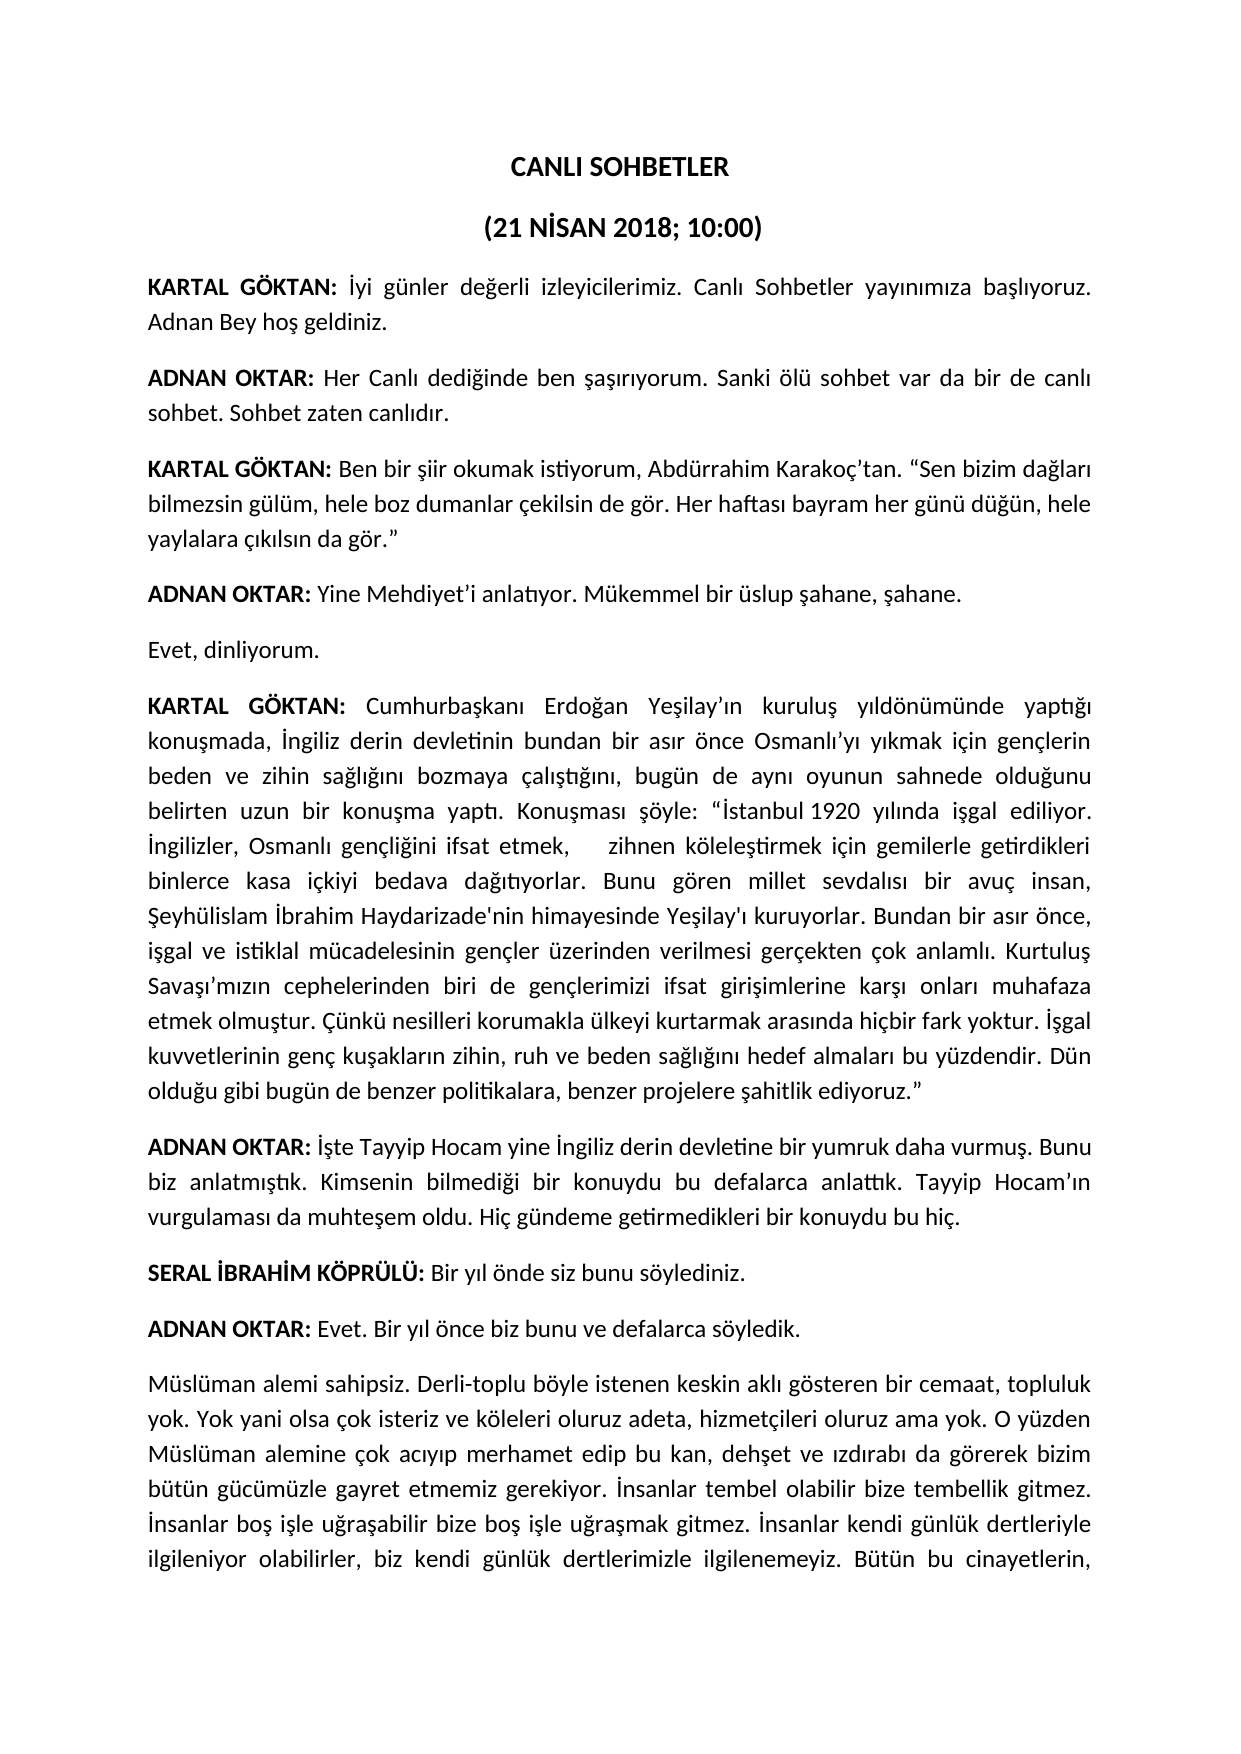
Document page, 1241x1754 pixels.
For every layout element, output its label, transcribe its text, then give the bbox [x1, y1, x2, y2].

text ADNAN OKTAR: Her Canlı dediğinde ben şaşırıyorum. Sanki ölü sohbet var da bir de canlı sohbet. Sohbet zaten canlıdır. [148, 362, 1093, 427]
text SERAL İBRAHİM KÖPRÜLÜ: Bir yıl önde siz bunu söylediniz. [148, 1257, 1093, 1287]
text ADNAN OKTAR: İşte Tayyip Hocam yine İngiliz derin devletine bir yumruk daha vurmuş. Bunu biz anlatmıştık. Kimsenin bilmediği bir konuydu bu defalarca anlattık. Tayyip Hocam’ın vurgulaması da muhteşem oldu. Hiç gündeme getirmedikleri bir konuydu bu hiç. [148, 1131, 1093, 1232]
text ADNAN OKTAR: Evet. Bir yıl önce biz bunu ve defalarca söyledik. [148, 1313, 1093, 1343]
text KARTAL GÖKTAN: İyi günler değerli izleyicilerimiz. Canlı Sohbetler yayınımıza başlıyoruz. Adnan Bey hoş geldiniz. [148, 271, 1093, 337]
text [148, 1369, 1093, 1574]
text KARTAL GÖKTAN: Cumhurbaşkanı Erdoğan Yeşilay’ın kuruluş yıldönümünde yaptığı konuşmada, İngiliz derin devletinin bundan bir asır önce Osmanlı’yı yıkmak için gençlerin beden ve zihin sağlığını bozmaya çalıştığını, bugün de aynı oyunun sahnede olduğunu belirten uzun bir konuşma yaptı. Konuşması şöyle: “İstanbul 1920 yılında işgal ediliyor. İngilizler, Osmanlı gençliğini ifsat etmek, zihnen köleleştirmek için gemilerle getirdikleri binlerce kasa içkiyi bedava dağıtıyorlar. Bunu gören millet sevdalısı bir avuç insan, Şeyhülislam İbrahim Haydarizade'nin himayesinde Yeşilay'ı kuruyorlar. Bundan bir asır önce, işgal ve istiklal mücadelesinin gençler üzerinden verilmesi gerçekten çok anlamlı. Kurtuluş Savaşı’mızın cephelerinden biri de gençlerimizi ifsat girişimlerine karşı onları muhafaza etmek olmuştur. Çünkü nesilleri korumakla ülkeyi kurtarmak arasında hiçbir fark yoktur. İşgal kuvvetlerinin genç kuşakların zihin, ruh ve beden sağlığını hedef almaları bu yüzdendir. Dün olduğu gibi bugün de benzer politikalara, benzer projelere şahitlik ediyoruz.” [148, 690, 1093, 1106]
text CANLI SOHBETLER [148, 148, 1093, 183]
text ADNAN OKTAR: Yine Mehdiyet’i anlatıyor. Mükemmel bir üslup şahane, şahane. [148, 579, 1093, 609]
text Evet, dinliyorum. [148, 634, 1093, 665]
text KARTAL GÖKTAN: Ben bir şiir okumak istiyorum, Abdürrahim Karakoç’tan. “Sen bizim dağları bilmezsin gülüm, hele boz dumanlar çekilsin de gör. Her haftası bayram her günü düğün, hele yaylalara çıkılsın da gör.” [148, 453, 1093, 553]
text (21 NİSAN 2018; 10:00) [148, 209, 1093, 245]
